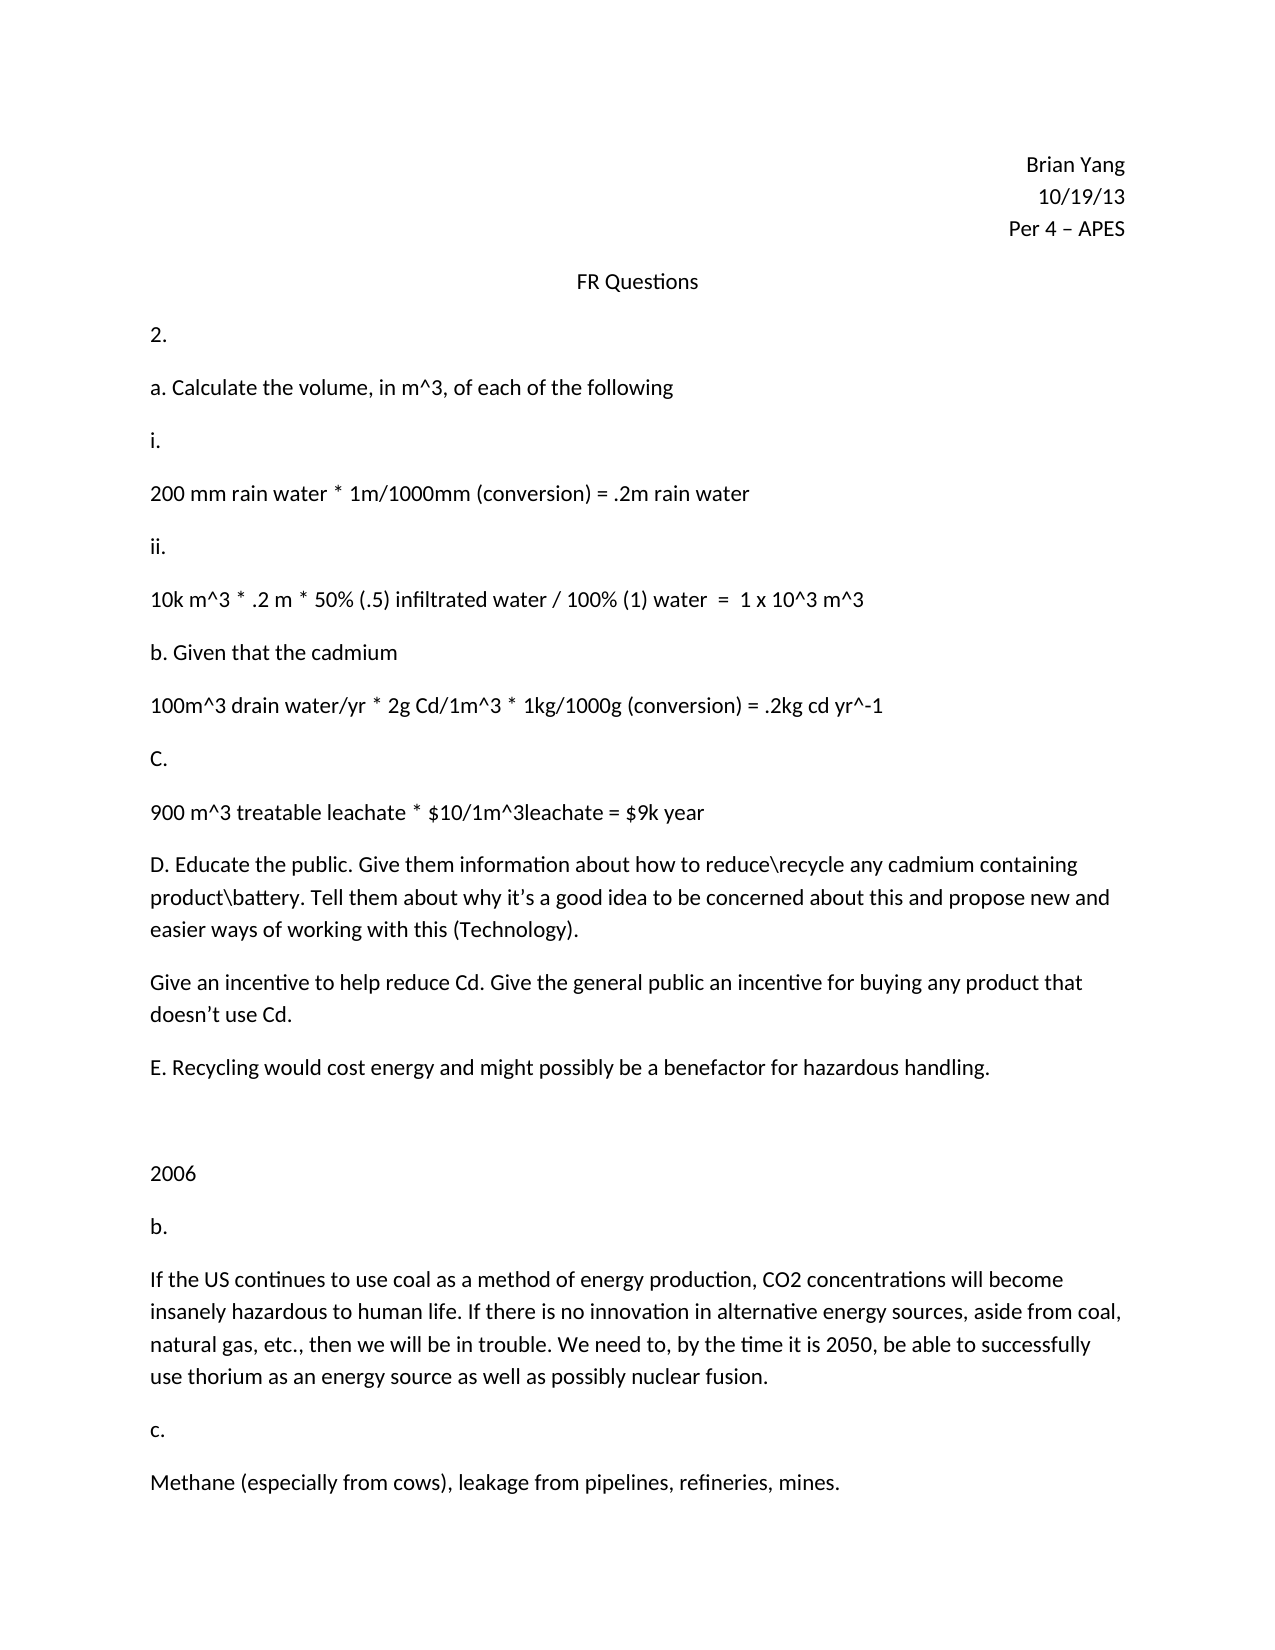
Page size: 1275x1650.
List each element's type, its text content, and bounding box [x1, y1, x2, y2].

text FR Questions [150, 267, 1125, 295]
text If the US continues to use coal as a method of energy production, CO2 concentrations will become insanely hazardous to human life. If there is no innovation in alternative energy sources, aside from coal, natural gas, etc., then we will be in trouble. We need to, by the time it is 2050, be able to successfully use thorium as an energy source as well as possibly nuclear fusion. [150, 1265, 1125, 1390]
text 200 mm rain water * 1m/1000mm (conversion) = .2m rain water [150, 479, 1125, 507]
text Methane (especially from cows), leakage from pipelines, refineries, mines. [150, 1468, 1125, 1496]
text 900 m^3 treatable leachate * $10/1m^3leachate = $9k year [150, 798, 1125, 826]
text Brian Yang 10/19/13 Per 4 – APES [150, 150, 1125, 242]
text D. Educate the public. Give them information about how to reduce\recycle any cadmium containing product\battery. Tell them about why it’s a good idea to be concerned about this and propose new and easier ways of working with this (Technology). [150, 851, 1125, 943]
text i. [150, 426, 1125, 454]
text 10k m^3 * .2 m * 50% (.5) infiltrated water / 100% (1) water = 1 x 10^3 m^3 [150, 586, 1125, 613]
text b. Given that the cadmium [150, 638, 1125, 667]
text 2006 [150, 1159, 1125, 1187]
text ii. [150, 532, 1125, 561]
text c. [150, 1415, 1125, 1443]
text a. Calculate the volume, in m^3, of each of the following [150, 373, 1125, 401]
text 100m^3 drain water/yr * 2g Cd/1m^3 * 1kg/1000g (conversion) = .2kg cd yr^-1 [150, 692, 1125, 719]
text C. [150, 744, 1125, 773]
text 2. [150, 320, 1125, 348]
text b. [150, 1212, 1125, 1240]
text E. Recycling would cost energy and might possibly be a benefactor for hazardous handling. [150, 1053, 1125, 1081]
text Give an incentive to help reduce Cd. Give the general public an incentive for buying any product that doesn’t use Cd. [150, 968, 1125, 1028]
